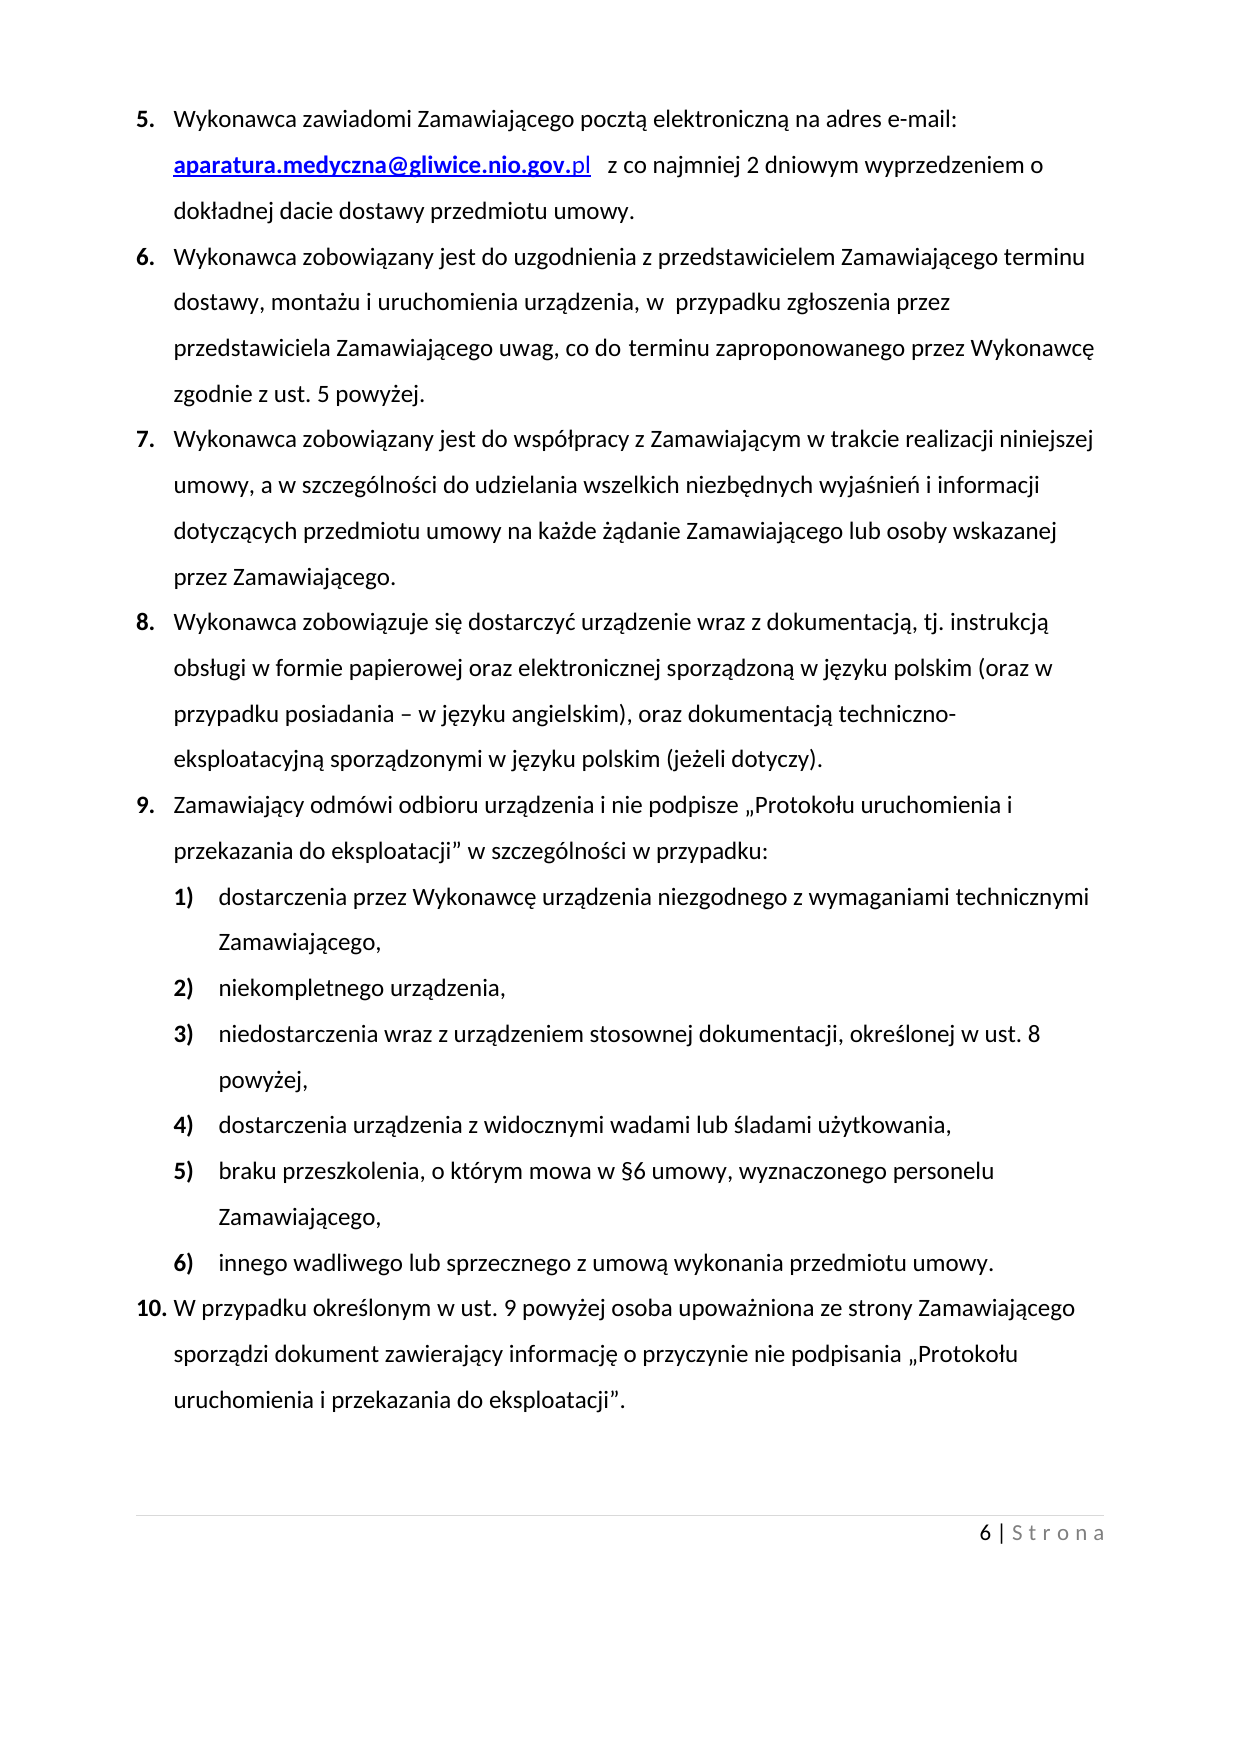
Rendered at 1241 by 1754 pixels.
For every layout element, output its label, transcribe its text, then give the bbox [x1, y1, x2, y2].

list dostarczenia przez Wykonawcę urządzenia niezgodnego z wymaganiami technicznymi Zamawiającego, [173, 881, 1104, 957]
list braku przeszkolenia, o którym mowa w §6 umowy, wyznaczonego personelu Zamawiającego, [173, 1155, 1104, 1231]
list Wykonawca zobowiązuje się dostarczyć urządzenie wraz z dokumentacją, tj. instrukcją obsługi w formie papierowej oraz elektronicznej sporządzoną w języku polskim (oraz w przypadku posiadania – w języku angielskim), oraz dokumentacją techniczno-eksploatacyjną sporządzonymi w języku polskim (jeżeli dotyczy). [136, 606, 1104, 774]
list W przypadku określonym w ust. 9 powyżej osoba upoważniona ze strony Zamawiającego sporządzi dokument zawierający informację o przyczynie nie podpisania „Protokołu uruchomienia i przekazania do eksploatacji”. [136, 1292, 1104, 1414]
list Zamawiający odmówi odbioru urządzenia i nie podpisze „Protokołu uruchomienia i przekazania do eksploatacji” w szczególności w przypadku: [136, 789, 1104, 866]
list dostarczenia urządzenia z widocznymi wadami lub śladami użytkowania, [173, 1109, 1104, 1140]
list innego wadliwego lub sprzecznego z umową wykonania przedmiotu umowy. [173, 1247, 1104, 1277]
list Wykonawca zobowiązany jest do współpracy z Zamawiającym w trakcie realizacji niniejszej umowy, a w szczególności do udzielania wszelkich niezbędnych wyjaśnień i informacji dotyczących przedmiotu umowy na każde żądanie Zamawiającego lub osoby wskazanej przez Zamawiającego. [136, 423, 1104, 591]
list Wykonawca zawiadomi Zamawiającego pocztą elektroniczną na adres e-mail: aparatura.medyczna@gliwice.nio.gov.pl z co najmniej 2 dniowym wyprzedzeniem o dokładnej dacie dostawy przedmiotu umowy. [136, 103, 1104, 225]
list niedostarczenia wraz z urządzeniem stosownej dokumentacji, określonej w ust. 8 powyżej, [173, 1018, 1104, 1094]
list Wykonawca zobowiązany jest do uzgodnienia z przedstawicielem Zamawiającego terminu dostawy, montażu i uruchomienia urządzenia, w przypadku zgłoszenia przez przedstawiciela Zamawiającego uwag, co do terminu zaproponowanego przez Wykonawcę zgodnie z ust. 5 powyżej. [136, 241, 1104, 408]
list niekompletnego urządzenia, [173, 972, 1104, 1003]
